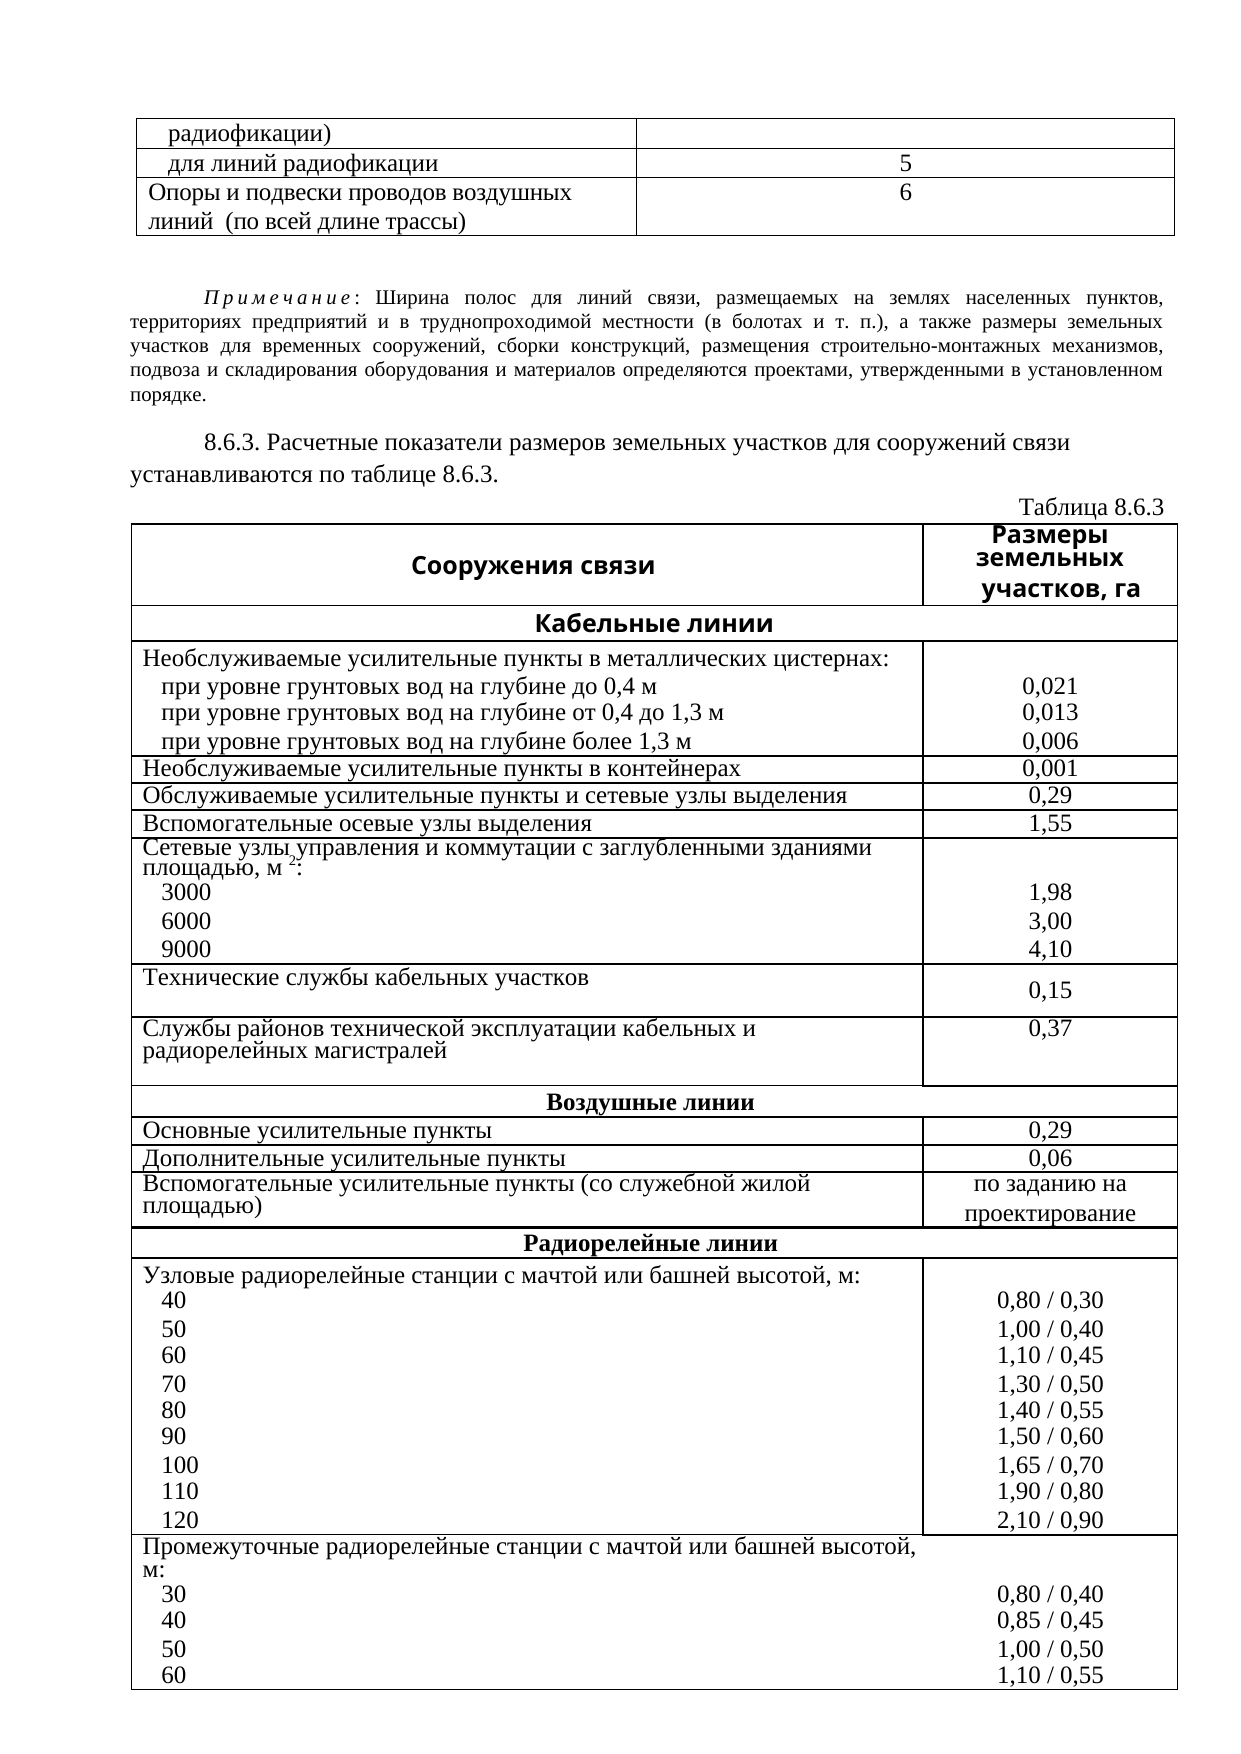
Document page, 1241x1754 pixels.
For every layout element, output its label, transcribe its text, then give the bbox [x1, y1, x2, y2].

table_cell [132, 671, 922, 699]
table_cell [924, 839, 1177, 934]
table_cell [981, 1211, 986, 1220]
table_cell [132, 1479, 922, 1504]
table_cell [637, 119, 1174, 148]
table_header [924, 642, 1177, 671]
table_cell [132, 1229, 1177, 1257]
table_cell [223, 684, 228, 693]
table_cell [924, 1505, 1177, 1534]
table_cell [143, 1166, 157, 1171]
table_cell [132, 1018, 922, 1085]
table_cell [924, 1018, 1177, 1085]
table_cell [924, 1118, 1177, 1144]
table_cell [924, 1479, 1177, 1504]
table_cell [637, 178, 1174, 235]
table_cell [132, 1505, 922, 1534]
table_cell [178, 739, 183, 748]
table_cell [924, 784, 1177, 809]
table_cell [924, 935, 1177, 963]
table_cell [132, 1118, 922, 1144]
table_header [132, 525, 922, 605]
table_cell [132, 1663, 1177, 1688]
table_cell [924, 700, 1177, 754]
text 8.6.3. Расчетные показатели размеров земельных участков для сооружений связи устанавливаются по таблице 8.6.3. [130, 427, 1164, 488]
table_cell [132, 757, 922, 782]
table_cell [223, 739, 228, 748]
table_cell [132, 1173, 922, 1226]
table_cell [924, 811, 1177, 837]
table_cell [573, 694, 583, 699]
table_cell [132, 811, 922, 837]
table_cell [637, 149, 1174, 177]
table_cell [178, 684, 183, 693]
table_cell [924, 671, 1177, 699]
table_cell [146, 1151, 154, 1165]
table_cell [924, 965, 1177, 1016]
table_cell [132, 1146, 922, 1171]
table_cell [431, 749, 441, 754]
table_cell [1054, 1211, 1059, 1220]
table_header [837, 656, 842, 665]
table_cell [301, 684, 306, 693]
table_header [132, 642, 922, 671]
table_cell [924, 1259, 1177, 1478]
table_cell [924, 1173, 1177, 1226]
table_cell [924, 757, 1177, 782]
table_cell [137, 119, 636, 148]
text Таблица 8.6.3 [972, 492, 1164, 520]
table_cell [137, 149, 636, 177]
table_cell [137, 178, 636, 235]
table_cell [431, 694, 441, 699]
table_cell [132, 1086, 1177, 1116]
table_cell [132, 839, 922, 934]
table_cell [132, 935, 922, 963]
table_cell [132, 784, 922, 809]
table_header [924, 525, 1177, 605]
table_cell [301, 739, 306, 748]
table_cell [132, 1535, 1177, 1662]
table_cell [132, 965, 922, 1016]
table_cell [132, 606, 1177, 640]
text Примечание: Ширина полос для линий связи, размещаемых на землях населенных пунктов, территориях предприятий и в труднопроходимой местности (в болотах и т. п.), а также размеры земельных участков для временных сооружений, сборки конструкций, размещения строительно-монтажных механизмов, подвоза и складирования оборудования и материалов определяются проектами, утвержденными в установленном порядке. [130, 285, 1164, 406]
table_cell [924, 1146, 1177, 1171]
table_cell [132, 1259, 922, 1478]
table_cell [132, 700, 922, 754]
